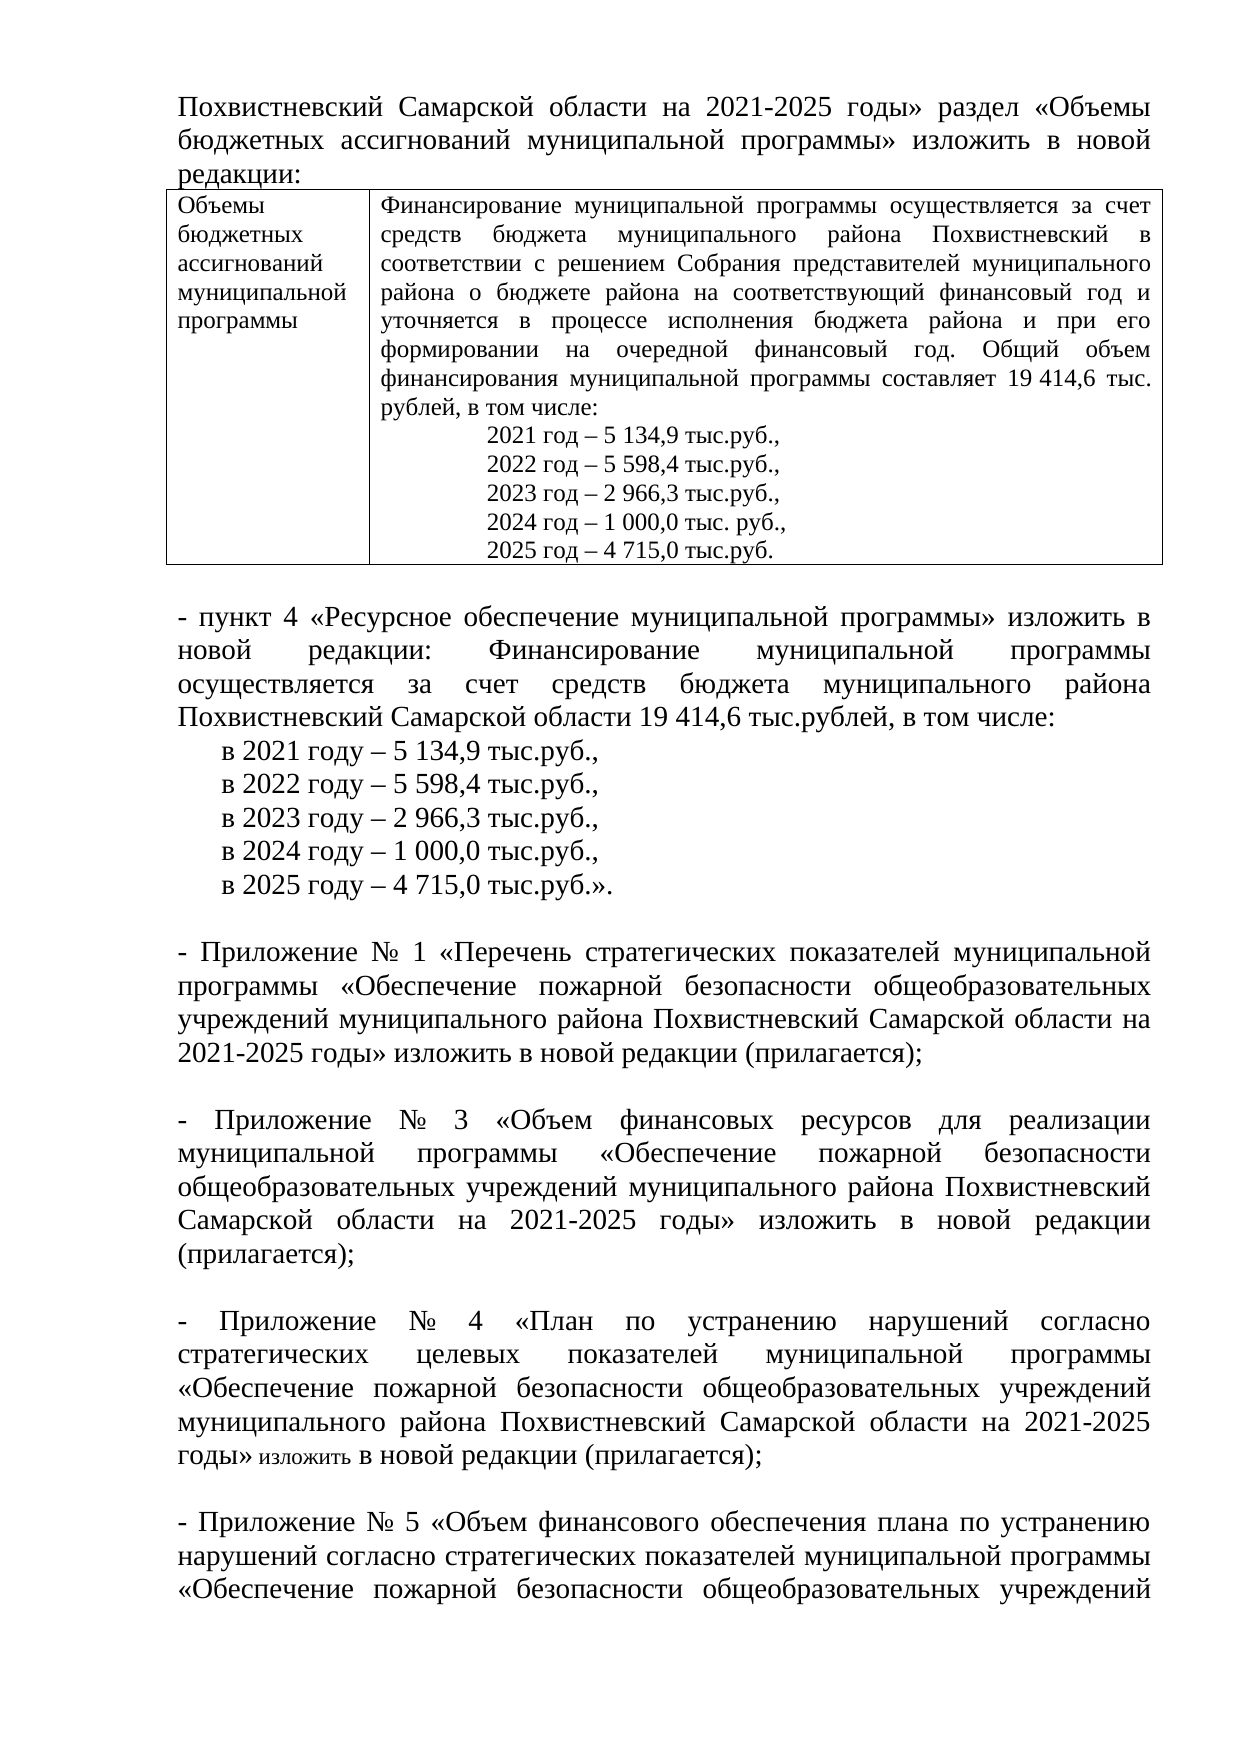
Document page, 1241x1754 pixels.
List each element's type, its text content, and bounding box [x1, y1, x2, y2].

text - Приложение № 3 «Объем финансовых ресурсов для реализации муниципальной программы «Обеспечение пожарной безопасности общеобразовательных учреждений муниципального района Похвистневский Самарской области на 2021-2025 годы» изложить в новой редакции (прилагается); [177, 1102, 1152, 1269]
text в 2023 году – 2 966,3 тыс.руб., [177, 800, 1152, 833]
text в 2025 году – 4 715,0 тыс.руб.». [177, 867, 1152, 901]
text - пункт 4 «Ресурсное обеспечение муниципальной программы» изложить в новой редакции: Финансирование муниципальной программы осуществляется за счет средств бюджета муниципального района Похвистневский Самарской области 19 414,6 тыс.рублей, в том числе: [177, 599, 1152, 733]
text в 2024 году – 1 000,0 тыс.руб., [177, 833, 1152, 867]
text в 2022 году – 5 598,4 тыс.руб., [177, 766, 1152, 800]
text - Приложение № 4 «План по устранению нарушений согласно стратегических целевых показателей муниципальной программы «Обеспечение пожарной безопасности общеобразовательных учреждений муниципального района Похвистневский Самарской области на 2021-2025 годы» изложить в новой редакции (прилагается); [177, 1303, 1152, 1471]
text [177, 1504, 1152, 1605]
table_header Финансирование муниципальной программы осуществляется за счет средств бюджета муниципального района Похвистневский в соответствии с решением Собрания представителей муниципального района о бюджете района на соответствующий финансовый год и уточняется в процессе исполнения бюджета района и при его формировании на очередной финансовый год. Общий объем финансирования муниципальной программы составляет 19 414,6 тыс. рублей, в том числе: 2021 год – 5 134,9 тыс.руб., 2022 год – 5 598,4 тыс.руб., 2023 год – 2 966,3 тыс.руб., 2024 год – 1 000,0 тыс. руб., 2025 год – 4 715,0 тыс.руб. [370, 190, 1162, 564]
text - Приложение № 1 «Перечень стратегических показателей муниципальной программы «Обеспечение пожарной безопасности общеобразовательных учреждений муниципального района Похвистневский Самарской области на 2021-2025 годы» изложить в новой редакции (прилагается); [177, 934, 1152, 1068]
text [177, 89, 1152, 189]
table_header Объемы бюджетных ассигнований муниципальной программы [167, 190, 369, 564]
text в 2021 году – 5 134,9 тыс.руб., [177, 733, 1152, 766]
